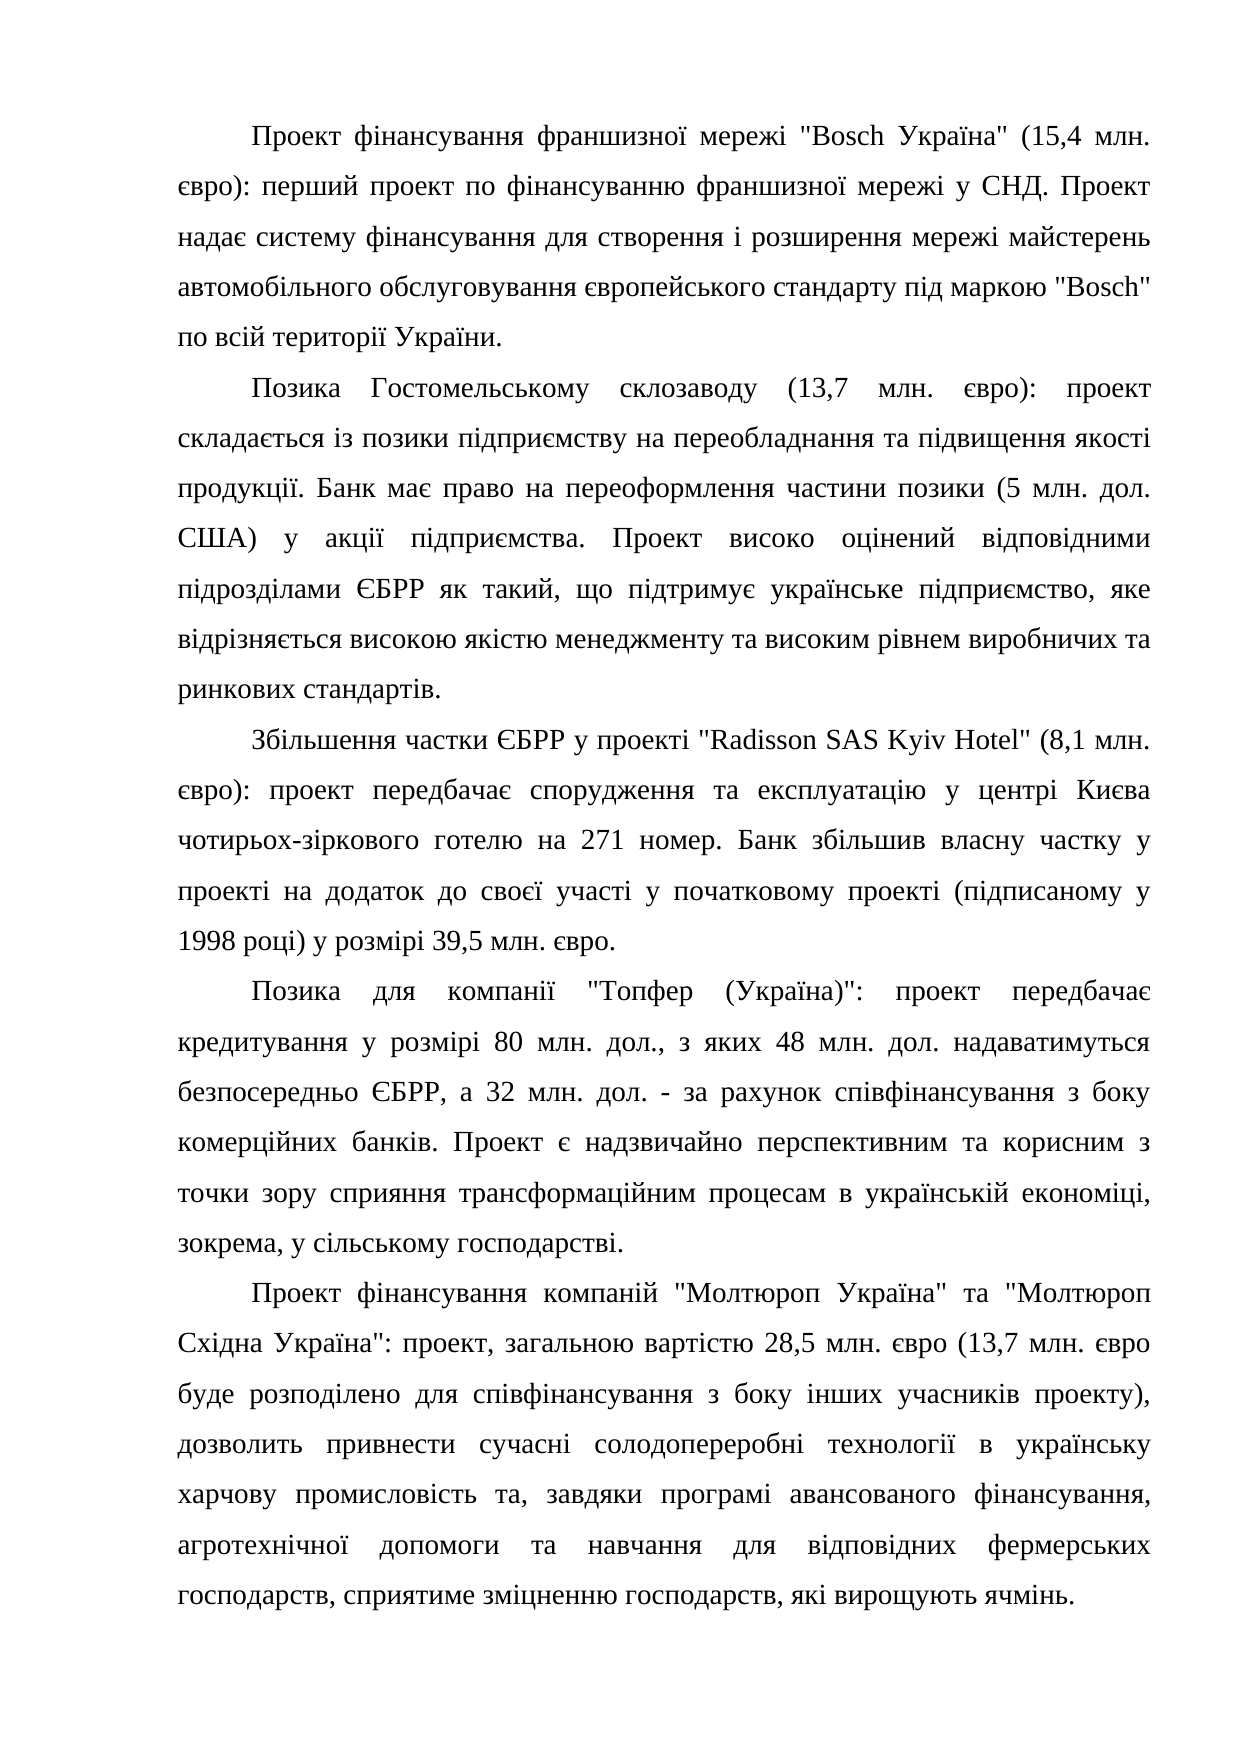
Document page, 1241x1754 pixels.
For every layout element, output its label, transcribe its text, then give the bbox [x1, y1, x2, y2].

text Проект фінансування компаній "Молтюроп Україна" та "Молтюроп Східна Україна": проект, загальною вартістю 28,5 млн. євро (13,7 млн. євро буде розподілено для співфінансування з боку інших учасників проекту), дозволить привнести сучасні солодопереробні технології в українську харчову промисловість та, завдяки програмі авансованого фінансування, агротехнічної допомоги та навчання для відповідних фермерських господарств, сприятиме зміцненню господарств, які вирощують ячмінь. [177, 1275, 1152, 1611]
text Збільшення частки ЄБРР у проекті "Radisson SAS Kyiv Hotel" (8,1 млн. євро): проект передбачає спорудження та експлуатацію у центрі Києва чотирьох-зіркового готелю на 271 номер. Банк збільшив власну частку у проекті на додаток до своєї участі у початковому проекті (підписаному у 1998 році) у розмірі 39,5 млн. євро. [177, 722, 1152, 957]
text Позика для компанії "Топфер (Україна)": проект передбачає кредитування у розмірі 80 млн. дол., з яких 48 млн. дол. надаватимуться безпосередньо ЄБРР, а 32 млн. дол. - за рахунок співфінансування з боку комерційних банків. Проект є надзвичайно перспективним та корисним з точки зору сприяння трансформаційним процесам в українській економіці, зокрема, у сільському господарстві. [177, 973, 1152, 1258]
text Проект фінансування франшизної мережі "Bosch Україна" (15,4 млн. євро): перший проект по фінансуванню франшизної мережі у СНД. Проект надає систему фінансування для створення і розширення мережі майстерень автомобільного обслуговування європейського стандарту під маркою "Bosch" по всій території України. [177, 118, 1152, 353]
text Позика Гостомельському склозаводу (13,7 млн. євро): проект складається із позики підприємству на переобладнання та підвищення якості продукції. Банк має право на переоформлення частини позики (5 млн. дол. США) у акції підприємства. Проект високо оцінений відповідними підрозділами ЄБРР як такий, що підтримує українське підприємство, яке відрізняється високою якістю менеджменту та високим рівнем виробничих та ринкових стандартів. [177, 370, 1152, 705]
